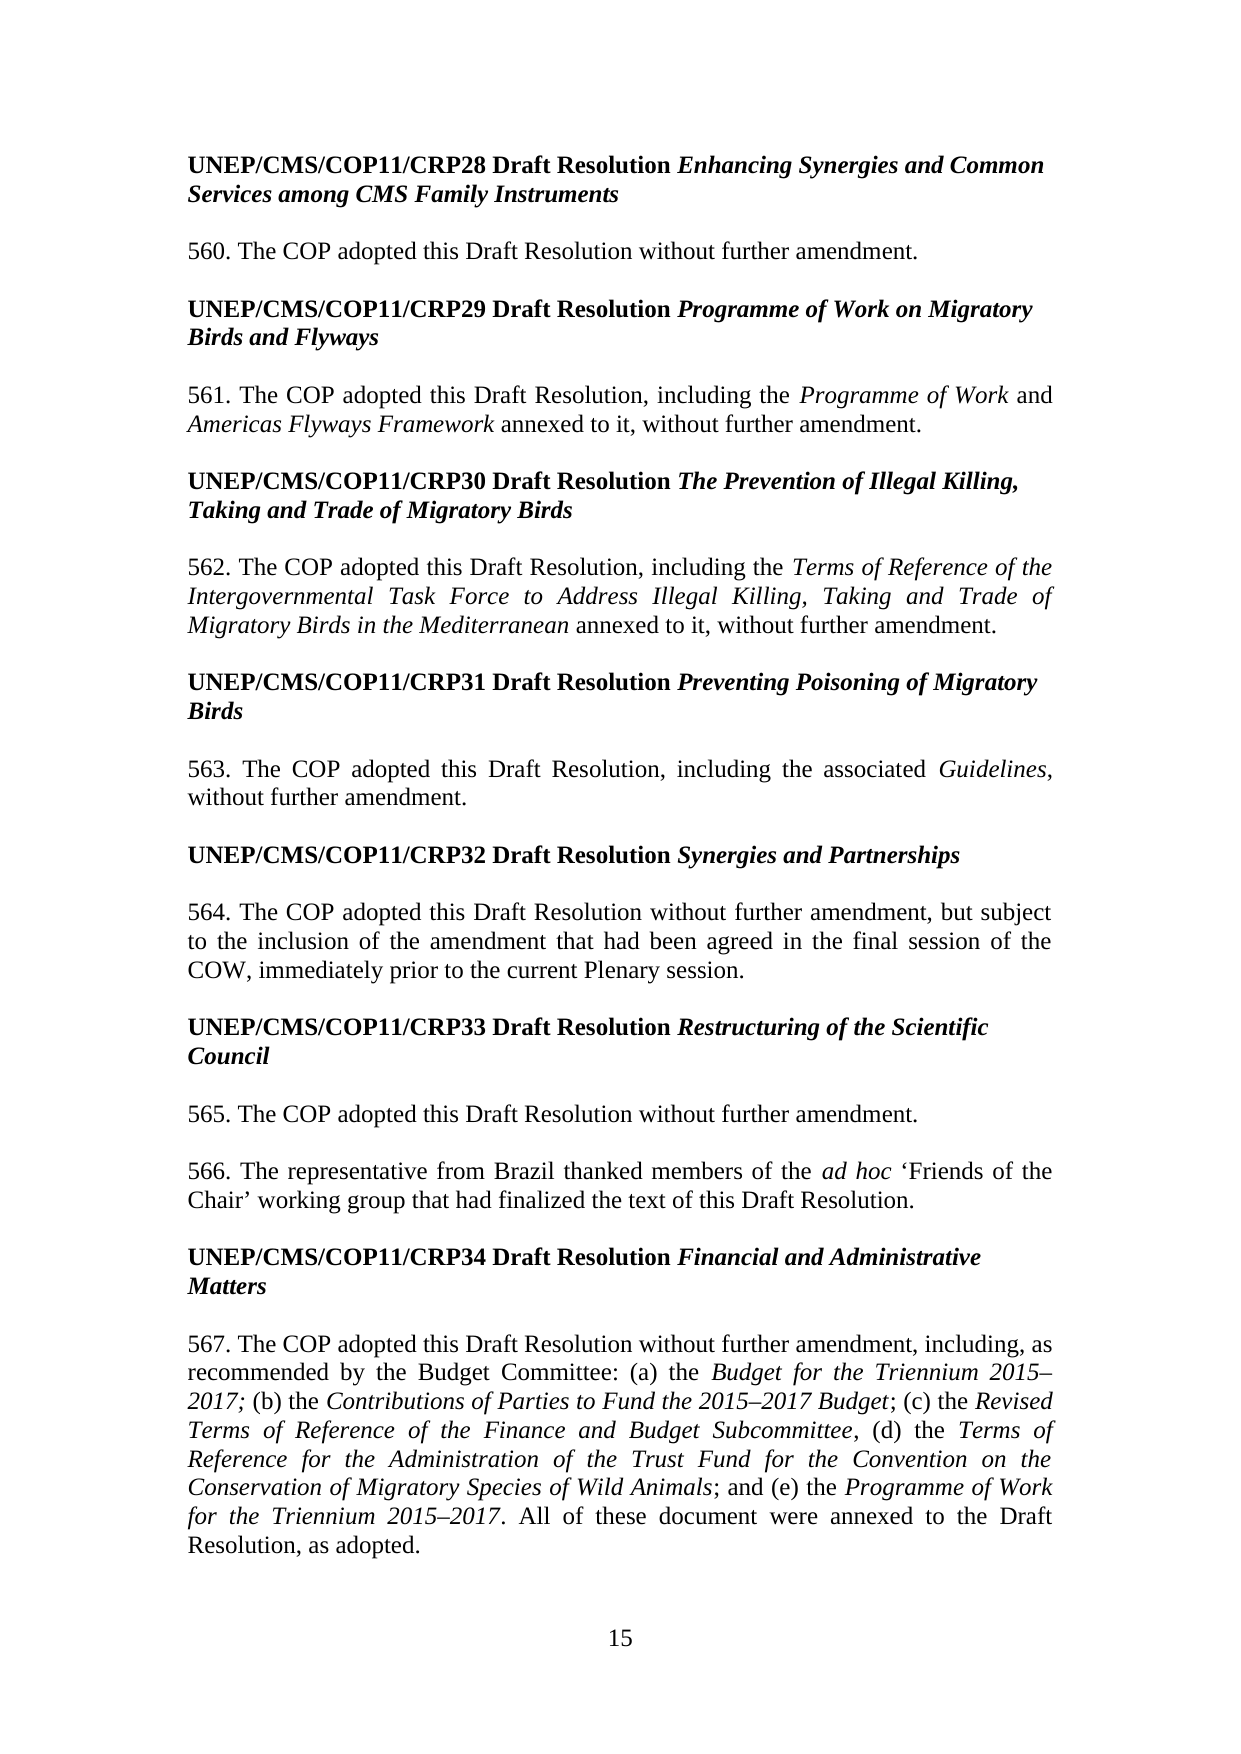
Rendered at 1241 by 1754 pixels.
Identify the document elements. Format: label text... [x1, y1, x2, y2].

text UNEP/CMS/COP11/CRP34 Draft Resolution Financial and Administrative Matters [187, 1242, 1053, 1300]
text UNEP/CMS/COP11/CRP33 Draft Resolution Restructuring of the Scientific Council [187, 1012, 1053, 1070]
text 560. The COP adopted this Draft Resolution without further amendment. [187, 236, 1053, 265]
text UNEP/CMS/COP11/CRP28 Draft Resolution Enhancing Synergies and Common Services among CMS Family Instruments [187, 150, 1053, 207]
text 564. The COP adopted this Draft Resolution without further amendment, but subject to the inclusion of the amendment that had been agreed in the final session of the COW, immediately prior to the current Plenary session. [187, 897, 1053, 984]
text 561. The COP adopted this Draft Resolution, including the Programme of Work and Americas Flyways Framework annexed to it, without further amendment. [187, 380, 1053, 437]
text 565. The COP adopted this Draft Resolution without further amendment. [187, 1099, 1053, 1127]
text UNEP/CMS/COP11/CRP30 Draft Resolution The Prevention of Illegal Killing, Taking and Trade of Migratory Birds [187, 466, 1053, 524]
text 566. The representative from Brazil thanked members of the ad hoc ‘Friends of the Chair’ working group that had finalized the text of this Draft Resolution. [187, 1156, 1053, 1214]
text 567. The COP adopted this Draft Resolution without further amendment, including, as recommended by the Budget Committee: (a) the Budget for the Triennium 2015–2017; (b) the Contributions of Parties to Fund the 2015–2017 Budget; (c) the Revised Terms of Reference of the Finance and Budget Subcommittee, (d) the Terms of Reference for the Administration of the Trust Fund for the Convention on the Conservation of Migratory Species of Wild Animals; and (e) the Programme of Work for the Triennium 2015–2017. All of these document were annexed to the Draft Resolution, as adopted. [187, 1329, 1053, 1559]
text UNEP/CMS/COP11/CRP32 Draft Resolution Synergies and Partnerships [187, 840, 1053, 869]
text UNEP/CMS/COP11/CRP31 Draft Resolution Preventing Poisoning of Migratory Birds [187, 667, 1053, 725]
text 562. The COP adopted this Draft Resolution, including the Terms of Reference of the Intergovernmental Task Force to Address Illegal Killing, Taking and Trade of Migratory Birds in the Mediterranean annexed to it, without further amendment. [187, 552, 1053, 639]
text UNEP/CMS/COP11/CRP29 Draft Resolution Programme of Work on Migratory Birds and Flyways [187, 294, 1053, 351]
text 563. The COP adopted this Draft Resolution, including the associated Guidelines, without further amendment. [187, 754, 1053, 811]
